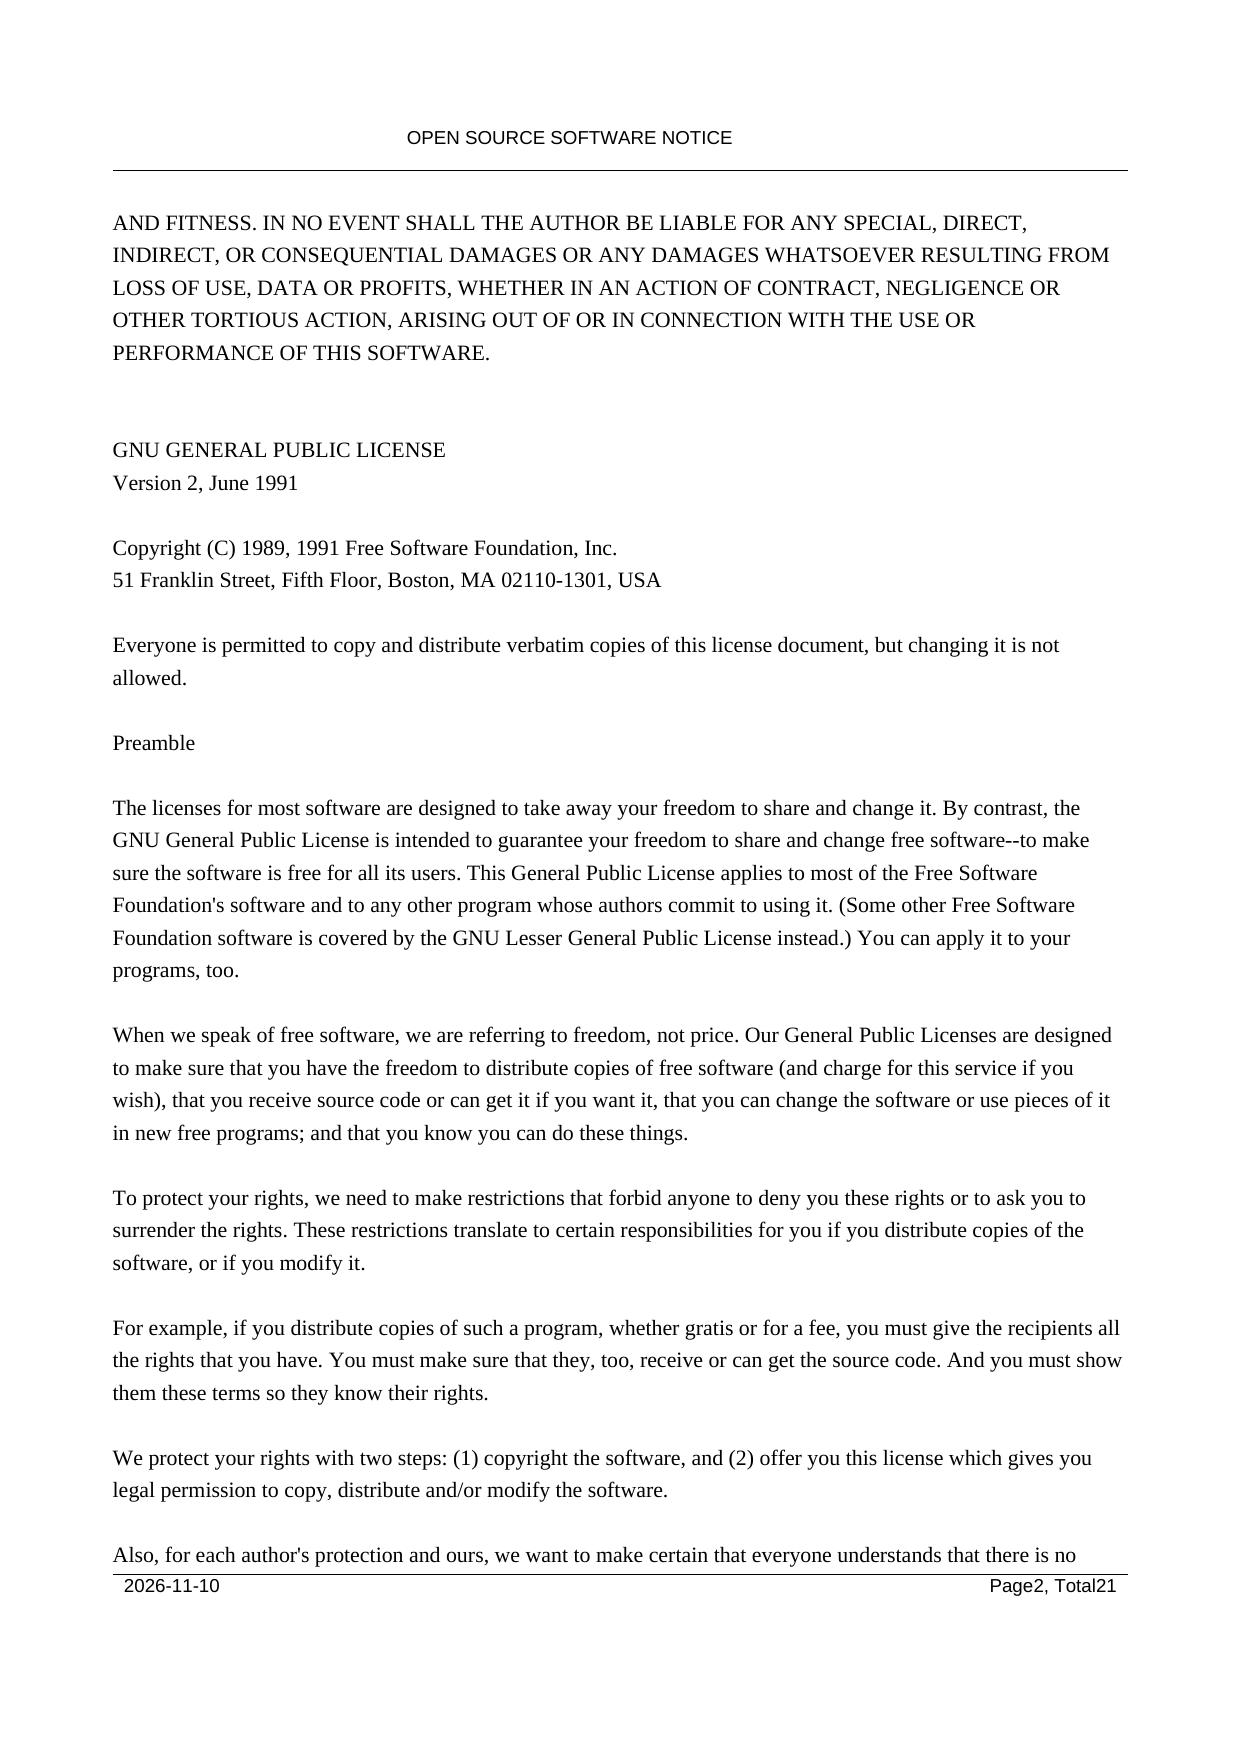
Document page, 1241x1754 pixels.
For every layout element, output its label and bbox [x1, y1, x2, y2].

text [112, 206, 1128, 1571]
